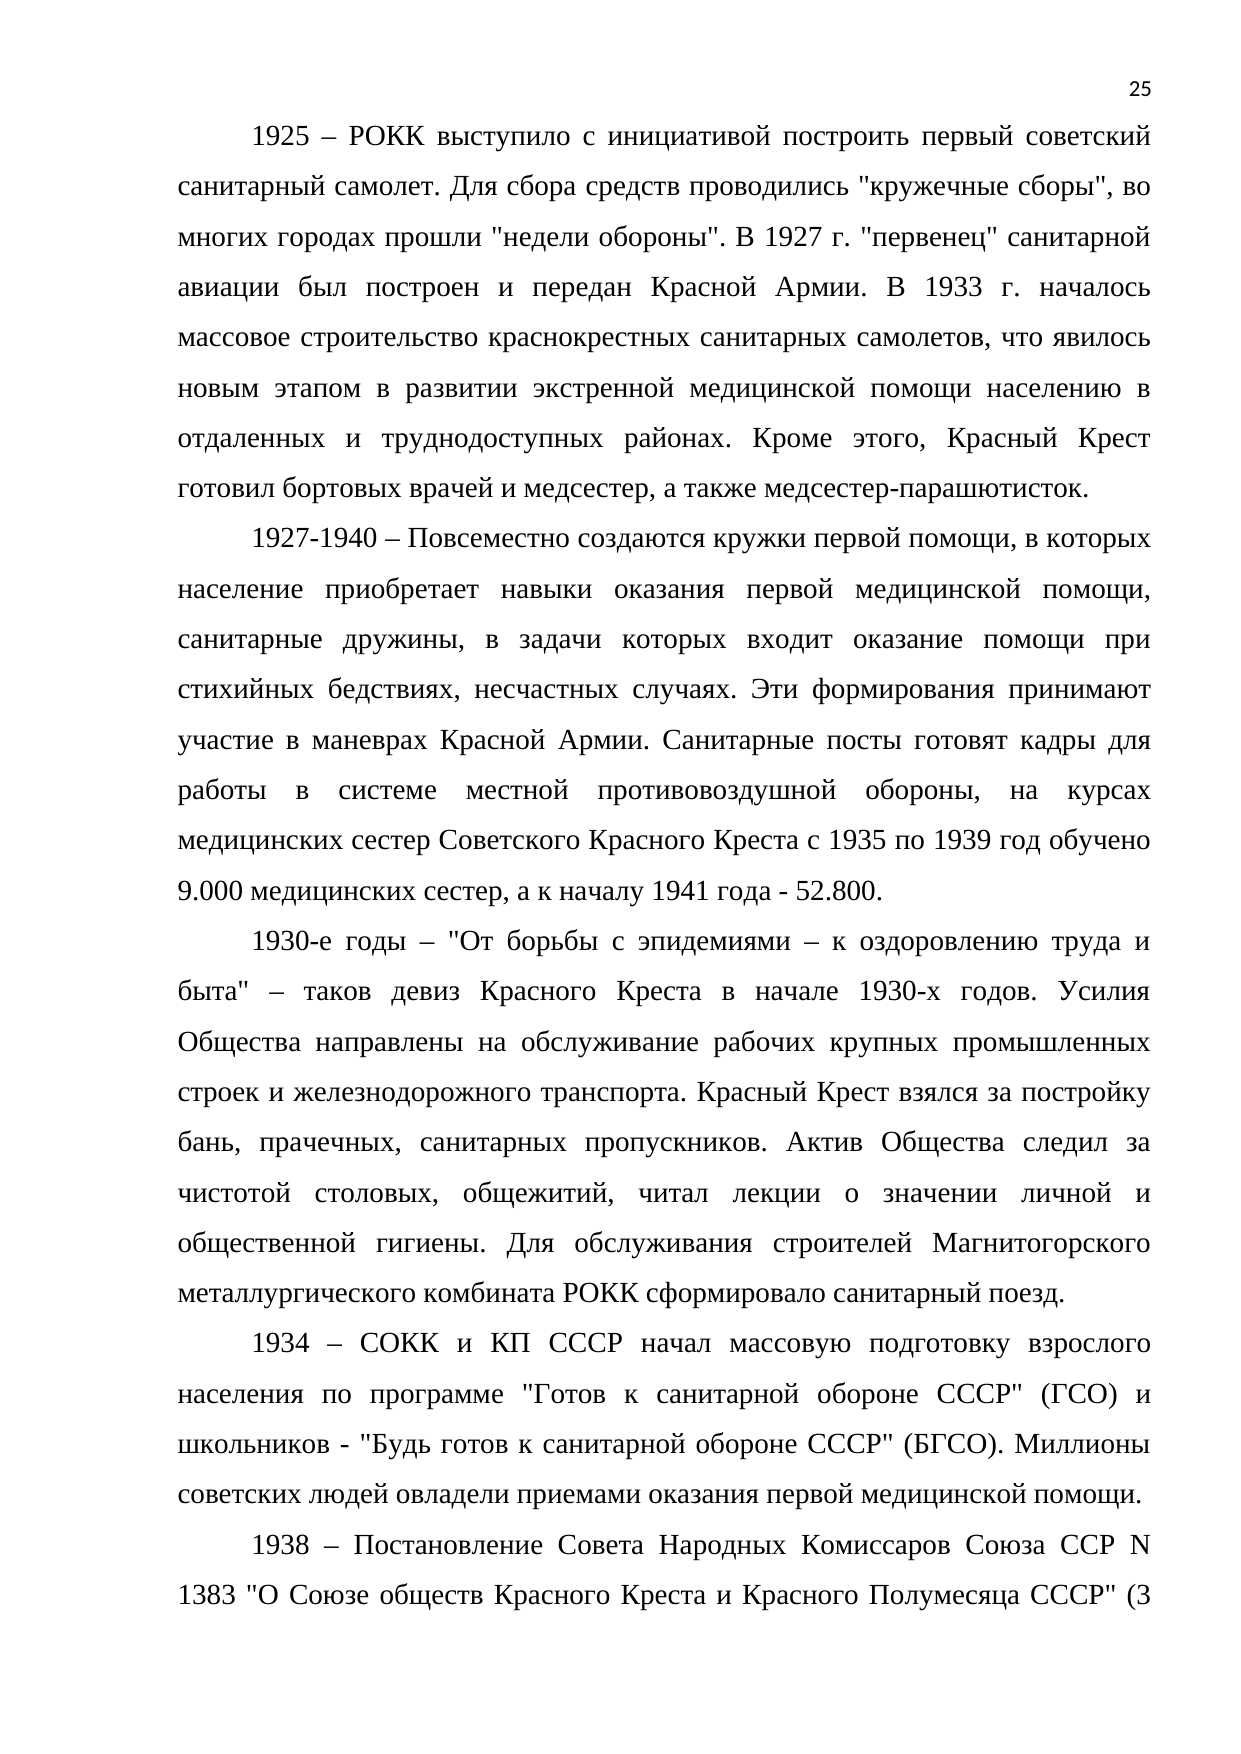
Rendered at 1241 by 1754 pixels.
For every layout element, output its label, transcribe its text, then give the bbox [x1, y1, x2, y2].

text 1927-1940 – Повсеместно создаются кружки первой помощи, в которых население приобретает навыки оказания первой медицинской помощи, санитарные дружины, в задачи которых входит оказание помощи при стихийных бедствиях, несчастных случаях. Эти формирования принимают участие в маневрах Красной Армии. Санитарные посты готовят кадры для работы в системе местной противовоздушной обороны, на курсах медицинских сестер Советского Красного Креста с 1935 по 1939 год обучено 9.000 медицинских сестер, а к началу 1941 года - 52.800. [177, 521, 1152, 906]
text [177, 1527, 1152, 1611]
text 1930-е годы – "От борьбы с эпидемиями – к оздоровлению труда и быта" – таков девиз Красного Креста в начале 1930-х годов. Усилия Общества направлены на обслуживание рабочих крупных промышленных строек и железнодорожного транспорта. Красный Крест взялся за постройку бань, прачечных, санитарных пропускников. Актив Общества следил за чистотой столовых, общежитий, читал лекции о значении личной и общественной гигиены. Для обслуживания строителей Магнитогорского металлургического комбината РОКК сформировало санитарный поезд. [177, 923, 1152, 1309]
text 1934 – СОКК и КП СССР начал массовую подготовку взрослого населения по программе "Готов к санитарной обороне СССР" (ГСО) и школьников - "Будь готов к санитарной обороне СССР" (БГСО). Миллионы советских людей овладели приемами оказания первой медицинской помощи. [177, 1326, 1152, 1510]
text 1925 – РОКК выступило с инициативой построить первый советский санитарный самолет. Для сбора средств проводились "кружечные сборы", во многих городах прошли "недели обороны". В 1927 г. "первенец" санитарной авиации был построен и передан Красной Армии. В 1933 г. началось массовое строительство краснокрестных санитарных самолетов, что явилось новым этапом в развитии экстренной медицинской помощи населению в отдаленных и труднодоступных районах. Кроме этого, Красный Крест готовил бортовых врачей и медсестер, а также медсестер-парашютисток. [177, 118, 1152, 504]
